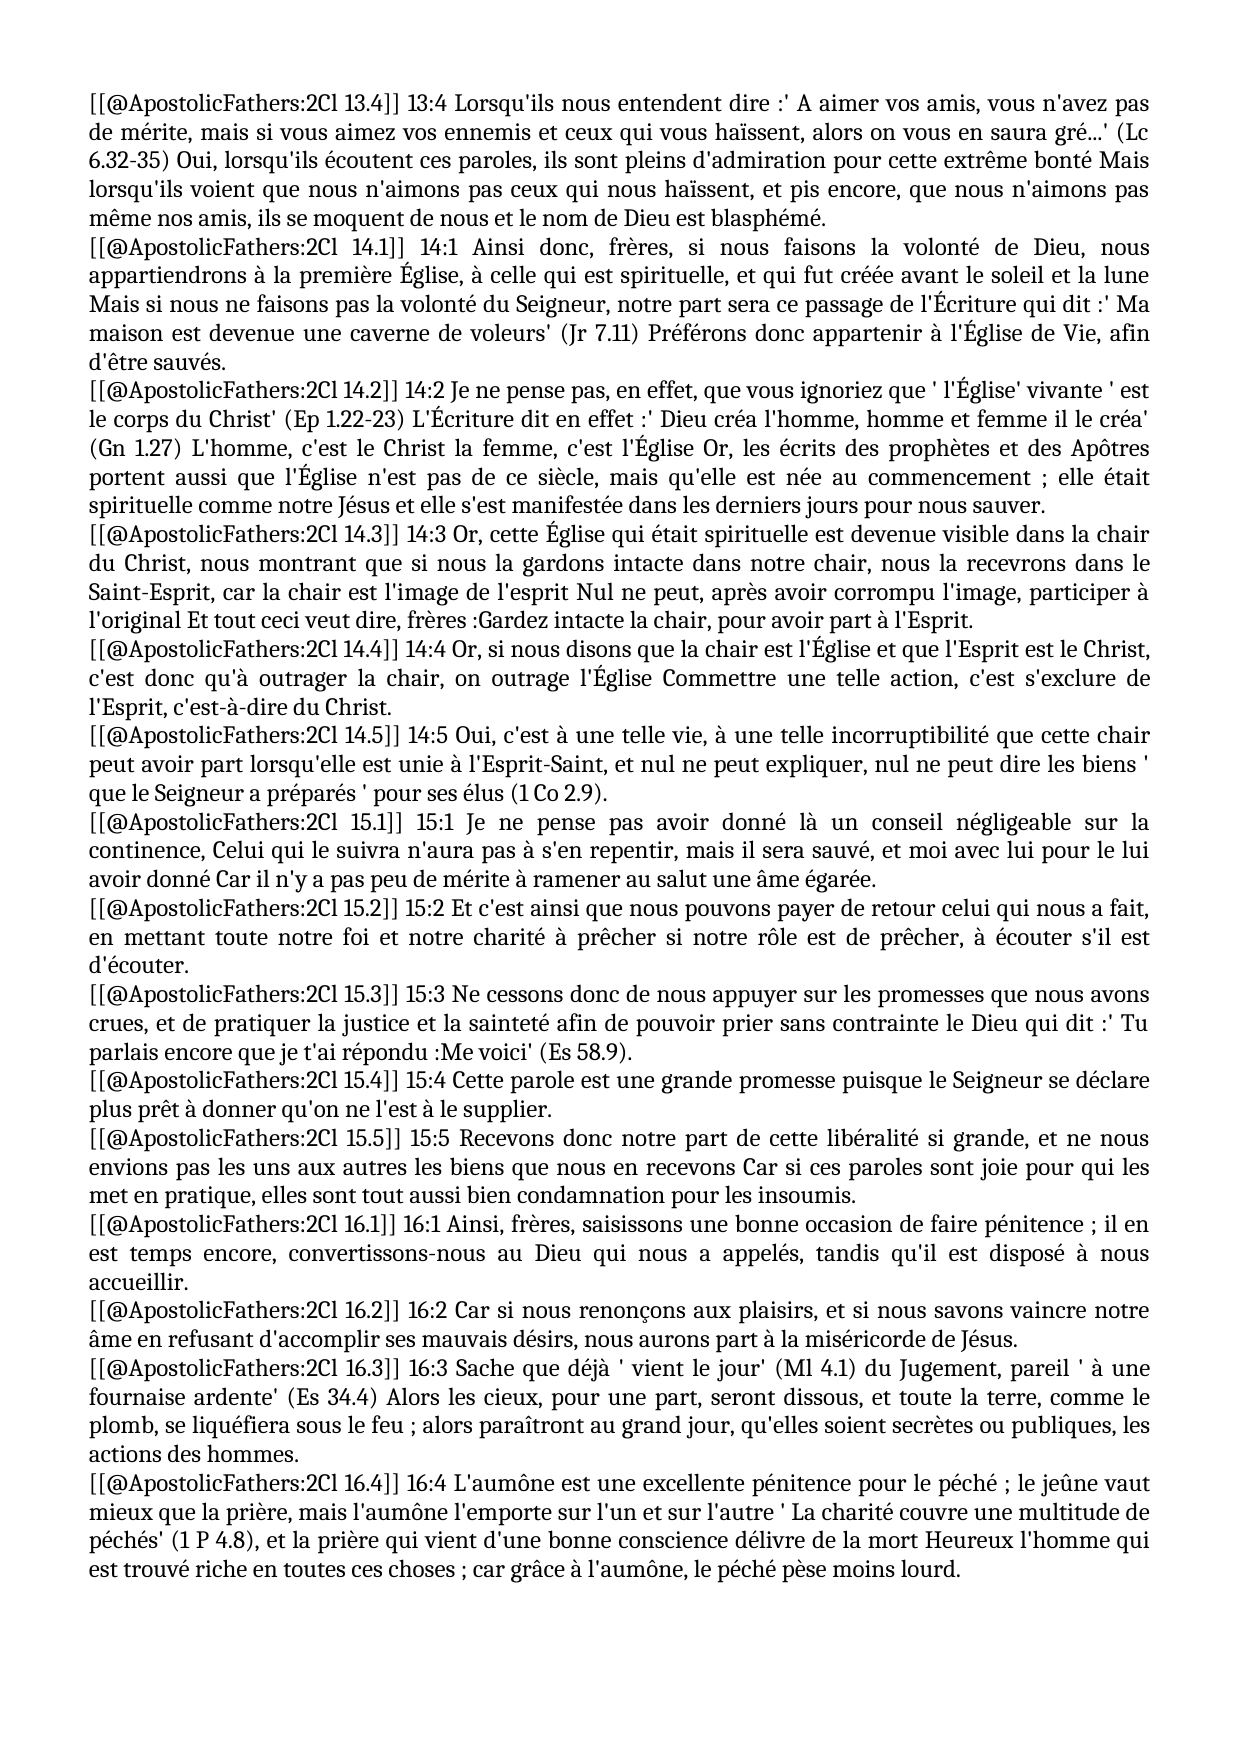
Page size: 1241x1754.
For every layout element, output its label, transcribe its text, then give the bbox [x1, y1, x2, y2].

text [[@ApostolicFathers:2Cl 14.1]] 14:1 Ainsi donc, frères, si nous faisons la volonté de Dieu, nous appartiendrons à la première Église, à celle qui est spirituelle, et qui fut créée avant le soleil et la lune Mais si nous ne faisons pas la volonté du Seigneur, notre part sera ce passage de l'Écriture qui dit :' Ma maison est devenue une caverne de voleurs' (Jr 7.11) Préférons donc appartenir à l'Église de Vie, afin d'être sauvés. [89, 232, 1152, 376]
text [[@ApostolicFathers:2Cl 15.1]] 15:1 Je ne pense pas avoir donné là un conseil négligeable sur la continence, Celui qui le suivra n'aura pas à s'en repentir, mais il sera sauvé, et moi avec lui pour le lui avoir donné Car il n'y a pas peu de mérite à ramener au salut une âme égarée. [89, 807, 1152, 894]
text [[@ApostolicFathers:2Cl 14.2]] 14:2 Je ne pense pas, en effet, que vous ignoriez que ' l'Église' vivante ' est le corps du Christ' (Ep 1.22-23) L'Écriture dit en effet :' Dieu créa l'homme, homme et femme il le créa' (Gn 1.27) L'homme, c'est le Christ la femme, c'est l'Église Or, les écrits des prophètes et des Apôtres portent aussi que l'Église n'est pas de ce siècle, mais qu'elle est née au commencement ; elle était spirituelle comme notre Jésus et elle s'est manifestée dans les derniers jours pour nous sauver. [89, 376, 1152, 520]
text [[@ApostolicFathers:2Cl 16.4]] 16:4 L'aumône est une excellente pénitence pour le péché ; le jeûne vaut mieux que la prière, mais l'aumône l'emporte sur l'un et sur l'autre ' La charité couvre une multitude de péchés' (1 P 4.8), et la prière qui vient d'une bonne conscience délivre de la mort Heureux l'homme qui est trouvé riche en toutes ces choses ; car grâce à l'aumône, le péché pèse moins lourd. [89, 1469, 1152, 1584]
text [[@ApostolicFathers:2Cl 15.4]] 15:4 Cette parole est une grande promesse puisque le Seigneur se déclare plus prêt à donner qu'on ne l'est à le supplier. [89, 1066, 1152, 1124]
text [[@ApostolicFathers:2Cl 14.3]] 14:3 Or, cette Église qui était spirituelle est devenue visible dans la chair du Christ, nous montrant que si nous la gardons intacte dans notre chair, nous la recevrons dans le Saint-Esprit, car la chair est l'image de l'esprit Nul ne peut, après avoir corrompu l'image, participer à l'original Et tout ceci veut dire, frères :Gardez intacte la chair, pour avoir part à l'Esprit. [89, 520, 1152, 635]
text [[@ApostolicFathers:2Cl 14.5]] 14:5 Oui, c'est à une telle vie, à une telle incorruptibilité que cette chair peut avoir part lorsqu'elle est unie à l'Esprit-Saint, et nul ne peut expliquer, nul ne peut dire les biens ' que le Seigneur a préparés ' pour ses élus (1 Co 2.9). [89, 721, 1152, 807]
text [[@ApostolicFathers:2Cl 13.4]] 13:4 Lorsqu'ils nous entendent dire :' A aimer vos amis, vous n'avez pas de mérite, mais si vous aimez vos ennemis et ceux qui vous haïssent, alors on vous en saura gré...' (Lc 6.32-35) Oui, lorsqu'ils écoutent ces paroles, ils sont pleins d'admiration pour cette extrême bonté Mais lorsqu'ils voient que nous n'aimons pas ceux qui nous haïssent, et pis encore, que nous n'aimons pas même nos amis, ils se moquent de nous et le nom de Dieu est blasphémé. [89, 89, 1152, 232]
text [[@ApostolicFathers:2Cl 14.4]] 14:4 Or, si nous disons que la chair est l'Église et que l'Esprit est le Christ, c'est donc qu'à outrager la chair, on outrage l'Église Commettre une telle action, c'est s'exclure de l'Esprit, c'est-à-dire du Christ. [89, 635, 1152, 721]
text [[@ApostolicFathers:2Cl 15.3]] 15:3 Ne cessons donc de nous appuyer sur les promesses que nous avons crues, et de pratiquer la justice et la sainteté afin de pouvoir prier sans contrainte le Dieu qui dit :' Tu parlais encore que je t'ai répondu :Me voici' (Es 58.9). [89, 980, 1152, 1066]
text [[@ApostolicFathers:2Cl 15.5]] 15:5 Recevons donc notre part de cette libéralité si grande, et ne nous envions pas les uns aux autres les biens que nous en recevons Car si ces paroles sont joie pour qui les met en pratique, elles sont tout aussi bien condamnation pour les insoumis. [89, 1124, 1152, 1210]
text [[@ApostolicFathers:2Cl 16.3]] 16:3 Sache que déjà ' vient le jour' (Ml 4.1) du Jugement, pareil ' à une fournaise ardente' (Es 34.4) Alors les cieux, pour une part, seront dissous, et toute la terre, comme le plomb, se liquéfiera sous le feu ; alors paraîtront au grand jour, qu'elles soient secrètes ou publiques, les actions des hommes. [89, 1354, 1152, 1469]
text [[@ApostolicFathers:2Cl 16.1]] 16:1 Ainsi, frères, saisissons une bonne occasion de faire pénitence ; il en est temps encore, convertissons-nous au Dieu qui nous a appelés, tandis qu'il est disposé à nous accueillir. [89, 1210, 1152, 1296]
text [[@ApostolicFathers:2Cl 15.2]] 15:2 Et c'est ainsi que nous pouvons payer de retour celui qui nous a fait, en mettant toute notre foi et notre charité à prêcher si notre rôle est de prêcher, à écouter s'il est d'écouter. [89, 894, 1152, 980]
text [[@ApostolicFathers:2Cl 16.2]] 16:2 Car si nous renonçons aux plaisirs, et si nous savons vaincre notre âme en refusant d'accomplir ses mauvais désirs, nous aurons part à la miséricorde de Jésus. [89, 1296, 1152, 1354]
